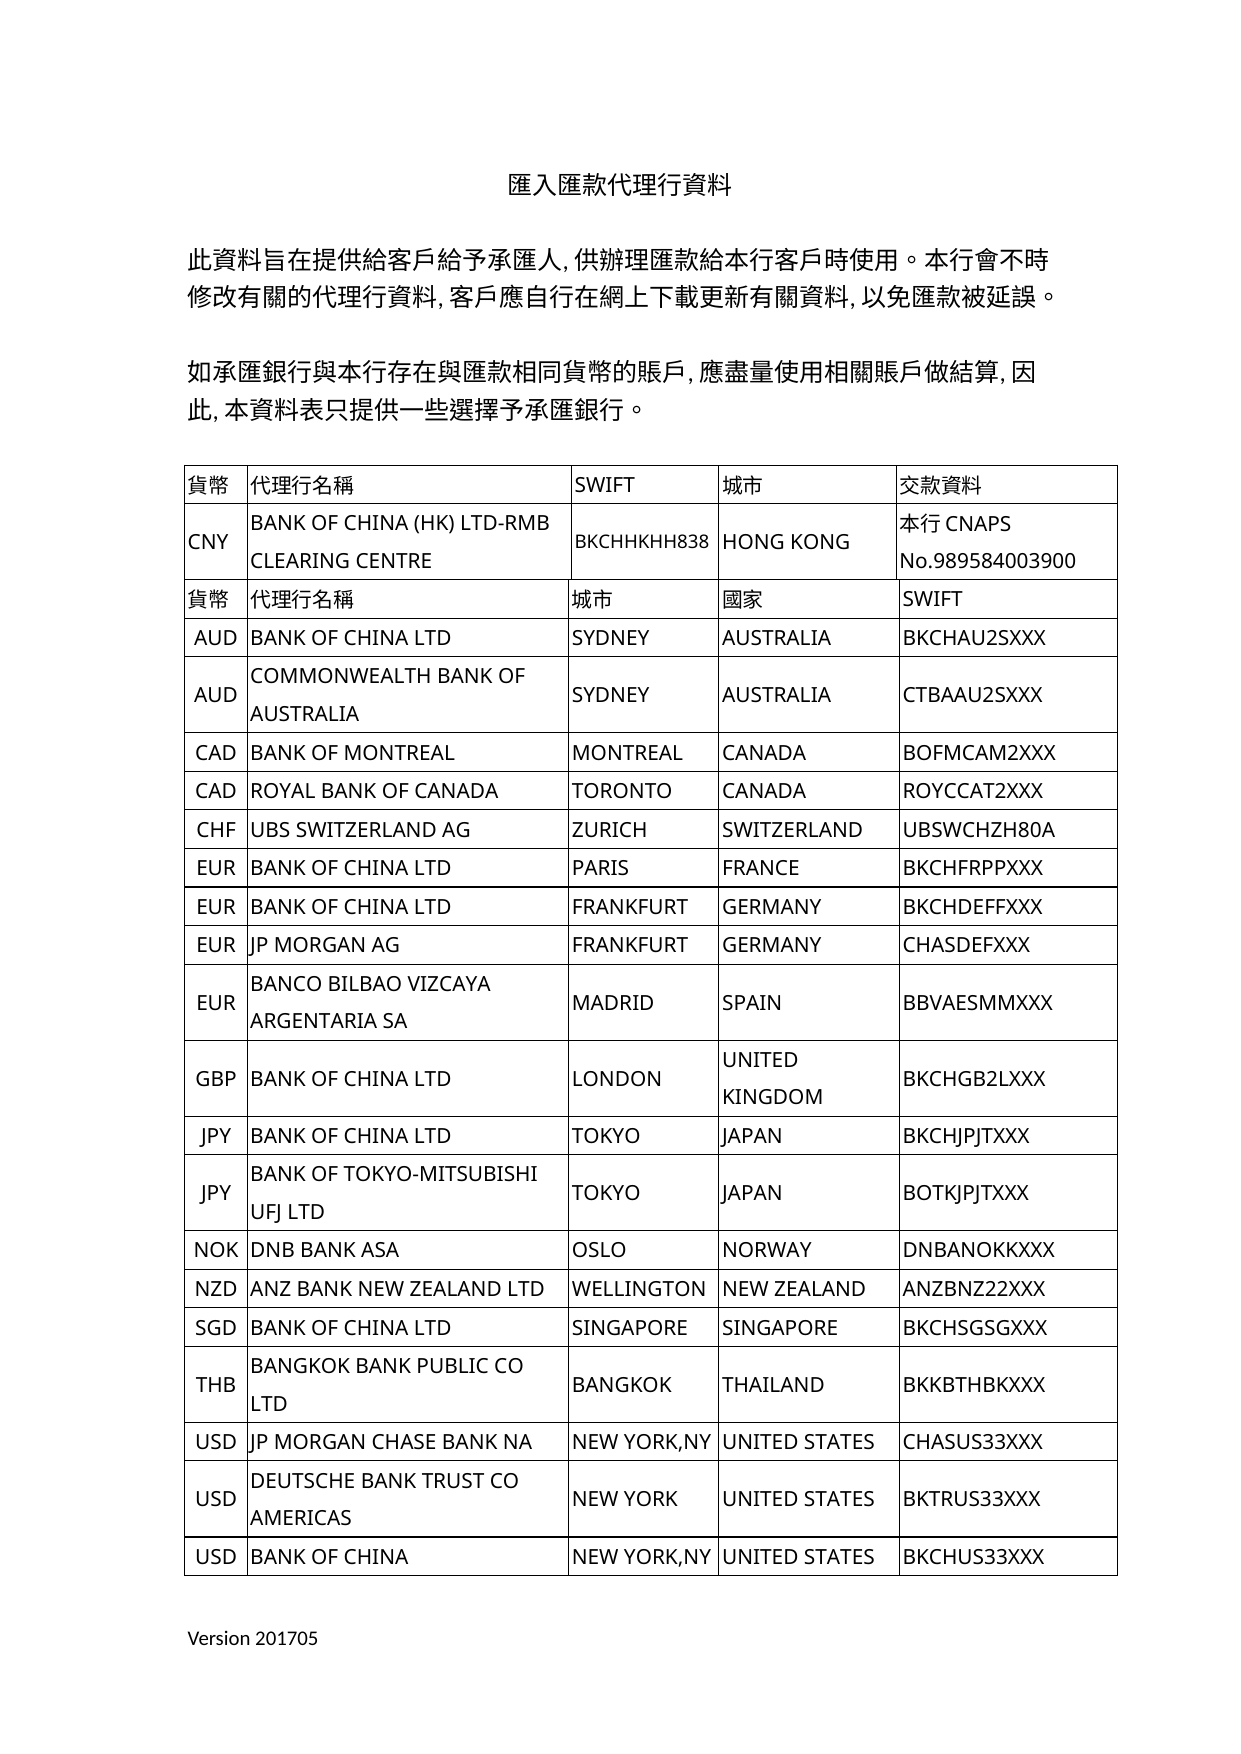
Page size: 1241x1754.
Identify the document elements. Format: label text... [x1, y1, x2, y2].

table_cell FRANKFURT [569, 888, 718, 925]
table_cell BANGKOK BANK PUBLIC CO LTD [248, 1347, 568, 1422]
table_cell CANADA [719, 733, 899, 771]
table_cell TORONTO [569, 772, 718, 809]
table_header SWIFT [572, 466, 718, 503]
table_cell BKCHDEFFXXX [900, 888, 1117, 925]
table_cell CTBAAU2SXXX [900, 657, 1117, 732]
table_cell BKCHUS33XXX [900, 1538, 1117, 1575]
table_cell MONTREAL [569, 733, 718, 771]
table_cell USD [185, 1461, 247, 1536]
text 匯入匯款代理行資料 [187, 164, 1053, 202]
table_cell BANK OF CHINA LTD [248, 1308, 568, 1346]
table_cell TOKYO [569, 1117, 718, 1154]
table_cell BANGKOK [569, 1347, 718, 1422]
table_cell JAPAN [719, 1117, 899, 1154]
table_header 貨幣 [185, 466, 247, 503]
table_cell ANZ BANK NEW ZEALAND LTD [248, 1270, 568, 1307]
table_header 交款資料 [897, 466, 1117, 503]
table_cell NZD [185, 1270, 247, 1307]
table_cell CANADA [719, 772, 899, 809]
table_cell SWITZERLAND [719, 810, 899, 848]
table_cell SWIFT [900, 580, 1117, 618]
table_header 代理行名稱 [248, 466, 571, 503]
table_cell CAD [185, 733, 247, 771]
table_cell 代理行名稱 [248, 580, 568, 618]
table_cell NEW ZEALAND [719, 1270, 899, 1307]
table_cell BANK OF CHINA LTD [248, 1117, 568, 1154]
table_cell COMMONWEALTH BANK OF AUSTRALIA [248, 657, 568, 732]
table_cell BKCHHKHH838 [572, 504, 718, 579]
table_cell UNITED STATES [719, 1423, 899, 1460]
table_cell TOKYO [569, 1155, 718, 1230]
table_cell BANK OF CHINA LTD [248, 1041, 568, 1116]
table_cell USD [185, 1538, 247, 1575]
table_cell JPY [185, 1117, 247, 1154]
text 如承匯銀行與本行存在與匯款相同貨幣的賬戶, 應盡量使用相關賬戶做結算, 因此, 本資料表只提供一些選擇予承匯銀行。 [187, 352, 1053, 427]
table_cell WELLINGTON [569, 1270, 718, 1307]
table_cell SINGAPORE [569, 1308, 718, 1346]
table_cell EUR [185, 849, 247, 886]
table_cell BANK OF CHINA LTD [248, 619, 568, 656]
table_cell OSLO [569, 1231, 718, 1269]
table_cell CNY [185, 504, 247, 579]
table_cell DEUTSCHE BANK TRUST CO AMERICAS [248, 1461, 568, 1536]
table_cell AUSTRALIA [719, 619, 899, 656]
table_cell UNITED KINGDOM [719, 1041, 899, 1116]
table_cell AUSTRALIA [719, 657, 899, 732]
table_cell SPAIN [719, 965, 899, 1039]
table_cell CHASUS33XXX [900, 1423, 1117, 1460]
table_cell BOTKJPJTXXX [900, 1155, 1117, 1230]
table_cell JP MORGAN CHASE BANK NA [248, 1423, 568, 1460]
table_cell SINGAPORE [719, 1308, 899, 1346]
table_cell BKCHSGSGXXX [900, 1308, 1117, 1346]
table_cell THB [185, 1347, 247, 1422]
table_cell CHASDEFXXX [900, 926, 1117, 963]
table_cell THAILAND [719, 1347, 899, 1422]
table_header 城市 [719, 466, 896, 503]
table_cell NEW YORK [569, 1461, 718, 1536]
table_cell EUR [185, 888, 247, 925]
table_cell EUR [185, 965, 247, 1039]
table_cell HONG KONG [719, 504, 896, 579]
table_cell BKCHGB2LXXX [900, 1041, 1117, 1116]
table_cell AUD [185, 619, 247, 656]
table_cell BKKBTHBKXXX [900, 1347, 1117, 1422]
table_cell GBP [185, 1041, 247, 1116]
table_cell ROYAL BANK OF CANADA [248, 772, 568, 809]
table_cell BANK OF MONTREAL [248, 733, 568, 771]
table_cell PARIS [569, 849, 718, 886]
table_cell BKCHAU2SXXX [900, 619, 1117, 656]
table_cell GERMANY [719, 926, 899, 963]
table_cell DNB BANK ASA [248, 1231, 568, 1269]
text 此資料旨在提供給客戶給予承匯人, 供辦理匯款給本行客戶時使用。本行會不時修改有關的代理行資料, 客戶應自行在網上下載更新有關資料, 以免匯款被延誤。 [187, 239, 1053, 314]
table_cell CAD [185, 772, 247, 809]
table_cell UNITED STATES [719, 1461, 899, 1536]
table_cell SYDNEY [569, 657, 718, 732]
table_cell DNBANOKKXXX [900, 1231, 1117, 1269]
table_cell JP MORGAN AG [248, 926, 568, 963]
table_cell JPY [185, 1155, 247, 1230]
table_cell CHF [185, 810, 247, 848]
table_cell UNITED STATES [719, 1538, 899, 1575]
table_cell 貨幣 [185, 580, 247, 618]
table_cell BANCO BILBAO VIZCAYA ARGENTARIA SA [248, 965, 568, 1039]
table_cell BKCHFRPPXXX [900, 849, 1117, 886]
table_cell GERMANY [719, 888, 899, 925]
table_cell SGD [185, 1308, 247, 1346]
table_cell USD [185, 1423, 247, 1460]
table_cell ZURICH [569, 810, 718, 848]
table_cell NEW YORK,NY [569, 1538, 718, 1575]
table_cell BANK OF CHINA [248, 1538, 568, 1575]
table_cell BOFMCAM2XXX [900, 733, 1117, 771]
table_cell BANK OF CHINA LTD [248, 849, 568, 886]
table_cell 國家 [719, 580, 899, 618]
table_cell AUD [185, 657, 247, 732]
table_cell BANK OF TOKYO-MITSUBISHI UFJ LTD [248, 1155, 568, 1230]
table_cell UBSWCHZH80A [900, 810, 1117, 848]
table_cell BANK OF CHINA LTD [248, 888, 568, 925]
table_cell ROYCCAT2XXX [900, 772, 1117, 809]
table_cell 本行CNAPS No.989584003900 [897, 504, 1117, 579]
table_cell BBVAESMMXXX [900, 965, 1117, 1039]
table_cell EUR [185, 926, 247, 963]
table_cell ANZBNZ22XXX [900, 1270, 1117, 1307]
table_cell SYDNEY [569, 619, 718, 656]
table_cell BKTRUS33XXX [900, 1461, 1117, 1536]
table_cell UBS SWITZERLAND AG [248, 810, 568, 848]
table_cell FRANCE [719, 849, 899, 886]
table_cell LONDON [569, 1041, 718, 1116]
table_cell NORWAY [719, 1231, 899, 1269]
table_cell BANK OF CHINA (HK) LTD-RMB CLEARING CENTRE [248, 504, 571, 579]
table_cell JAPAN [719, 1155, 899, 1230]
table_cell BKCHJPJTXXX [900, 1117, 1117, 1154]
table_cell FRANKFURT [569, 926, 718, 963]
table_cell NEW YORK,NY [569, 1423, 718, 1460]
table_cell MADRID [569, 965, 718, 1039]
table_cell 城市 [569, 580, 718, 618]
table_cell NOK [185, 1231, 247, 1269]
